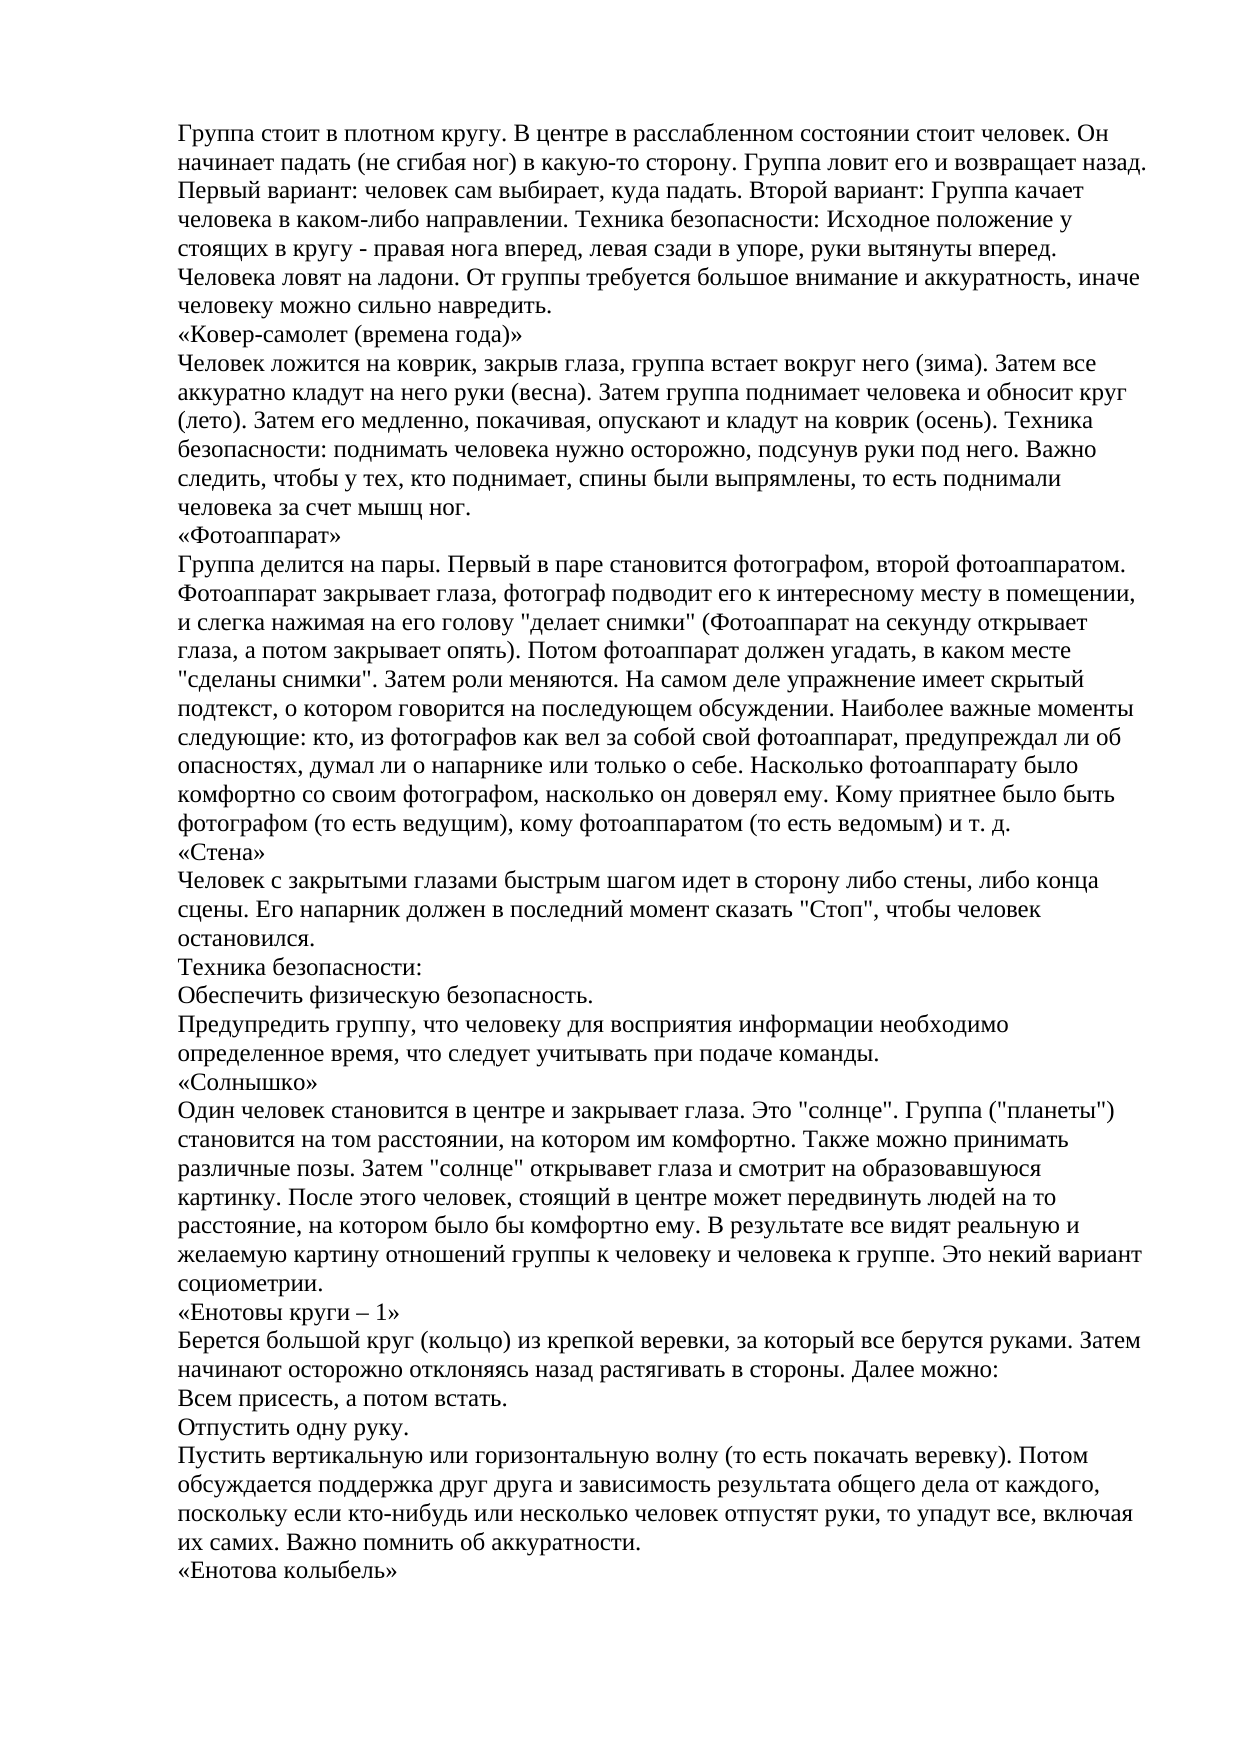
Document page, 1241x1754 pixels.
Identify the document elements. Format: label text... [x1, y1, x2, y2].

subtitle Человек ложится на коврик, закрыв глаза, группа встает вокруг него (зима). Затем все аккуратно кладут на него руки (весна). Затем группа поднимает человека и обносит круг (лето). Затем его медленно, покачивая, опускают и кладут на коврик (осень). Техника безопасности: поднимать человека нужно осторожно, подсунув руки под него. Важно следить, чтобы у тех, кто поднимает, спины были выпрямлены, то есть поднимали человека за счет мышц ног. [177, 348, 1152, 521]
subtitle «Солнышко» [177, 1067, 1152, 1096]
subtitle Один человек становится в центре и закрывает глаза. Это "солнце". Группа ("планеты") становится на том расстоянии, на котором им комфортно. Также можно принимать различные позы. Затем "солнце" открывавет глаза и смотрит на образовавшуюся картинку. После этого человек, стоящий в центре может передвинуть людей на то расстояние, на котором было бы комфортно ему. В результате все видят реальную и желаемую картину отношений группы к человеку и человека к группе. Это некий вариант социометрии. [177, 1096, 1152, 1297]
subtitle Берется большой круг (кольцо) из крепкой веревки, за который все берутся руками. Затем начинают осторожно отклоняясь назад растягивать в стороны. Далее можно: [177, 1326, 1152, 1383]
subtitle «Енотовы круги – 1» [177, 1297, 1152, 1326]
subtitle Обеспечить физическую безопасность. [177, 981, 1152, 1009]
subtitle Всем присесть, а потом встать. [177, 1383, 1152, 1412]
subtitle Группа стоит в плотном кругу. В центре в расслабленном состоянии стоит человек. Он начинает падать (не сгибая ног) в какую-то сторону. Группа ловит его и возвращает назад. Первый вариант: человек сам выбирает, куда падать. Второй вариант: Группа качает человека в каком-либо направлении. Техника безопасности: Исходное положение у стоящих в кругу - правая нога вперед, левая сзади в упоре, руки вытянуты вперед. Человека ловят на ладони. От группы требуется большое внимание и аккуратность, иначе человеку можно сильно навредить. [177, 118, 1152, 319]
subtitle Человек с закрытыми глазами быстрым шагом идет в сторону либо стены, либо конца сцены. Его напарник должен в последний момент сказать "Стоп", чтобы человек остановился. [177, 866, 1152, 952]
subtitle Техника безопасности: [177, 952, 1152, 981]
subtitle «Стена» [177, 837, 1152, 866]
subtitle Группа делится на пары. Первый в паре становится фотографом, второй фотоаппаратом. Фотоаппарат закрывает глаза, фотограф подводит его к интересному месту в помещении, и слегка нажимая на его голову "делает снимки" (Фотоаппарат на секунду открывает глаза, а потом закрывает опять). Потом фотоаппарат должен угадать, в каком месте "сделаны снимки". Затем роли меняются. На самом деле упражнение имеет скрытый подтекст, о котором говорится на последующем обсуждении. Наиболее важные моменты следующие: кто, из фотографов как вел за собой свой фотоаппарат, предупреждал ли об опасностях, думал ли о напарнике или только о себе. Насколько фотоаппарату было комфортно со своим фотографом, насколько он доверял ему. Кому приятнее было быть фотографом (то есть ведущим), кому фотоаппаратом (то есть ведомым) и т. д. [177, 549, 1152, 837]
subtitle Отпустить одну руку. [177, 1412, 1152, 1441]
subtitle «Енотова колыбель» [177, 1556, 1152, 1584]
subtitle Пустить вертикальную или горизонтальную волну (то есть покачать веревку). Потом обсуждается поддержка друг друга и зависимость результата общего дела от каждого, поскольку если кто-нибудь или несколько человек отпустят руки, то упадут все, включая их самих. Важно помнить об аккуратности. [177, 1441, 1152, 1556]
subtitle «Фотоаппарат» [177, 521, 1152, 549]
subtitle Предупредить группу, что человеку для восприятия информации необходимо определенное время, что следует учитывать при подаче команды. [177, 1009, 1152, 1067]
subtitle «Ковер-самолет (времена года)» [177, 319, 1152, 348]
